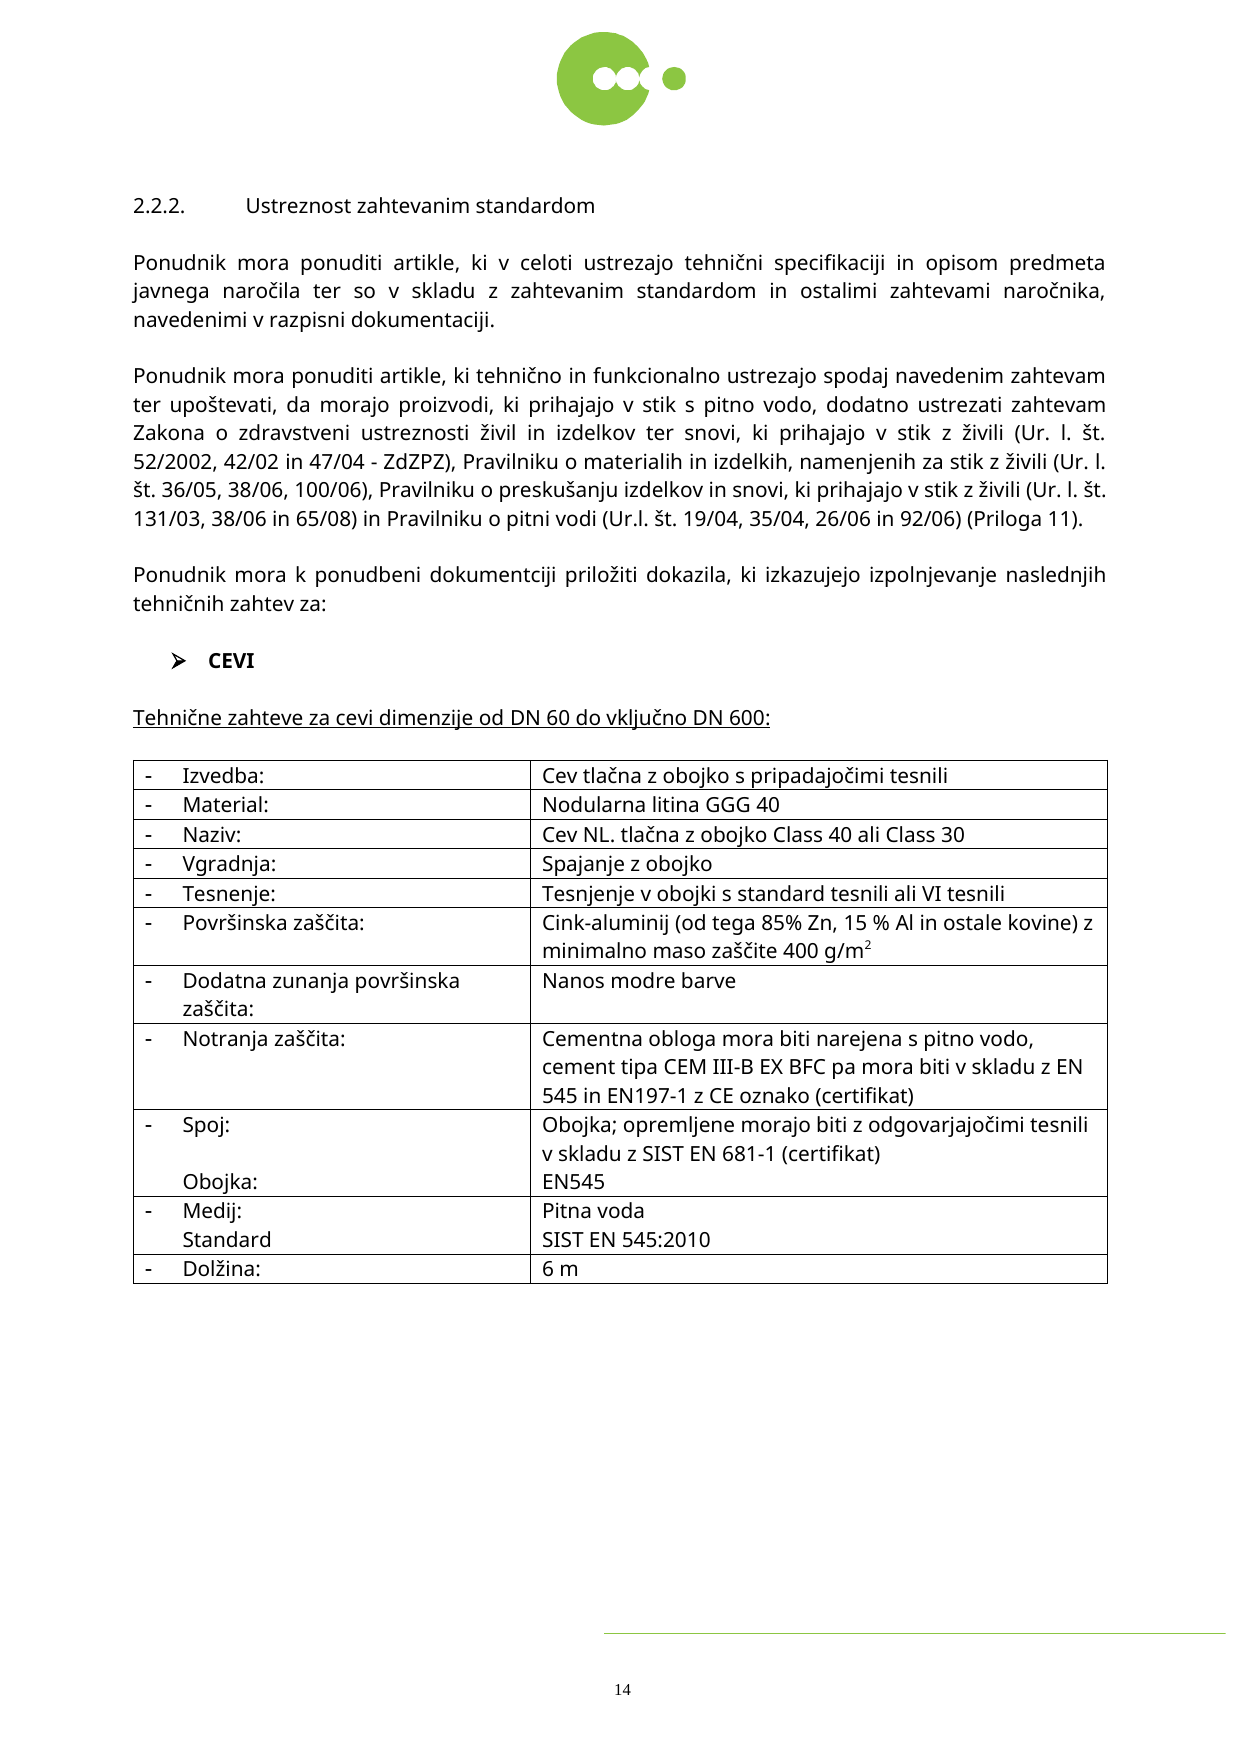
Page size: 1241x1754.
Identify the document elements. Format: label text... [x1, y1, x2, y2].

table_cell Dolžina: [134, 1255, 530, 1283]
table_header Cev tlačna z obojko s pripadajočimi tesnili [531, 761, 1107, 789]
table_cell Notranja zaščita: [134, 1024, 530, 1109]
table_cell Spoj: Obojka: [134, 1110, 530, 1196]
table_cell Obojka; opremljene morajo biti z odgovarjajočimi tesnili v skladu z SIST EN 681-1 (certifikat) EN545 [531, 1110, 1107, 1196]
text Tehnične zahteve za cevi dimenzije od DN 60 do vključno DN 600: [133, 703, 1107, 731]
table_cell Nodularna litina GGG 40 [531, 790, 1107, 819]
table_cell 6 m [531, 1255, 1107, 1283]
table_cell Cementna obloga mora biti narejena s pitno vodo, cement tipa CEM III-B EX BFC pa mora biti v skladu z EN 545 in EN197-1 z CE oznako (certifikat) [531, 1024, 1107, 1109]
table_cell Tesnjenje v obojki s standard tesnili ali VI tesnili [531, 879, 1107, 907]
list Ustreznost zahtevanim standardom [133, 191, 1107, 219]
text Ponudnik mora ponuditi artikle, ki v celoti ustrezajo tehnični specifikaciji in opisom predmeta javnega naročila ter so v skladu z zahtevanim standardom in ostalimi zahtevami naročnika, navedenimi v razpisni dokumentaciji. [133, 248, 1107, 333]
table_header Izvedba: [134, 761, 530, 789]
list CEVI [170, 646, 1107, 674]
table_cell Površinska zaščita: [134, 908, 530, 965]
table_cell Vgradnja: [134, 849, 530, 878]
table_cell Tesnenje: [134, 879, 530, 907]
table_cell Material: [134, 790, 530, 819]
text Ponudnik mora ponuditi artikle, ki tehnično in funkcionalno ustrezajo spodaj navedenim zahtevam ter upoštevati, da morajo proizvodi, ki prihajajo v stik s pitno vodo, dodatno ustrezati zahtevam Zakona o zdravstveni ustreznosti živil in izdelkov ter snovi, ki prihajajo v stik z živili (Ur. l. št. 52/2002, 42/02 in 47/04 - ZdZPZ), Pravilniku o materialih in izdelkih, namenjenih za stik z živili (Ur. l. št. 36/05, 38/06, 100/06), Pravilniku o preskušanju izdelkov in snovi, ki prihajajo v stik z živili (Ur. l. št. 131/03, 38/06 in 65/08) in Pravilniku o pitni vodi (Ur.l. št. 19/04, 35/04, 26/06 in 92/06) (Priloga 11). [133, 362, 1107, 532]
text Ponudnik mora k ponudbeni dokumentciji priložiti dokazila, ki izkazujejo izpolnjevanje naslednjih tehničnih zahtev za: [133, 561, 1107, 617]
table_cell Spajanje z obojko [531, 849, 1107, 878]
table_cell Cink-aluminij (od tega 85% Zn, 15 % Al in ostale kovine) z minimalno maso zaščite 400 g/m2 [531, 908, 1107, 965]
table_cell Medij: Standard [134, 1197, 530, 1253]
table_cell Dodatna zunanja površinska zaščita: [134, 966, 530, 1023]
table_cell Pitna voda SIST EN 545:2010 [531, 1197, 1107, 1253]
table_cell Cev NL. tlačna z obojko Class 40 ali Class 30 [531, 820, 1107, 848]
table_cell Naziv: [134, 820, 530, 848]
table_cell Nanos modre barve [531, 966, 1107, 1023]
